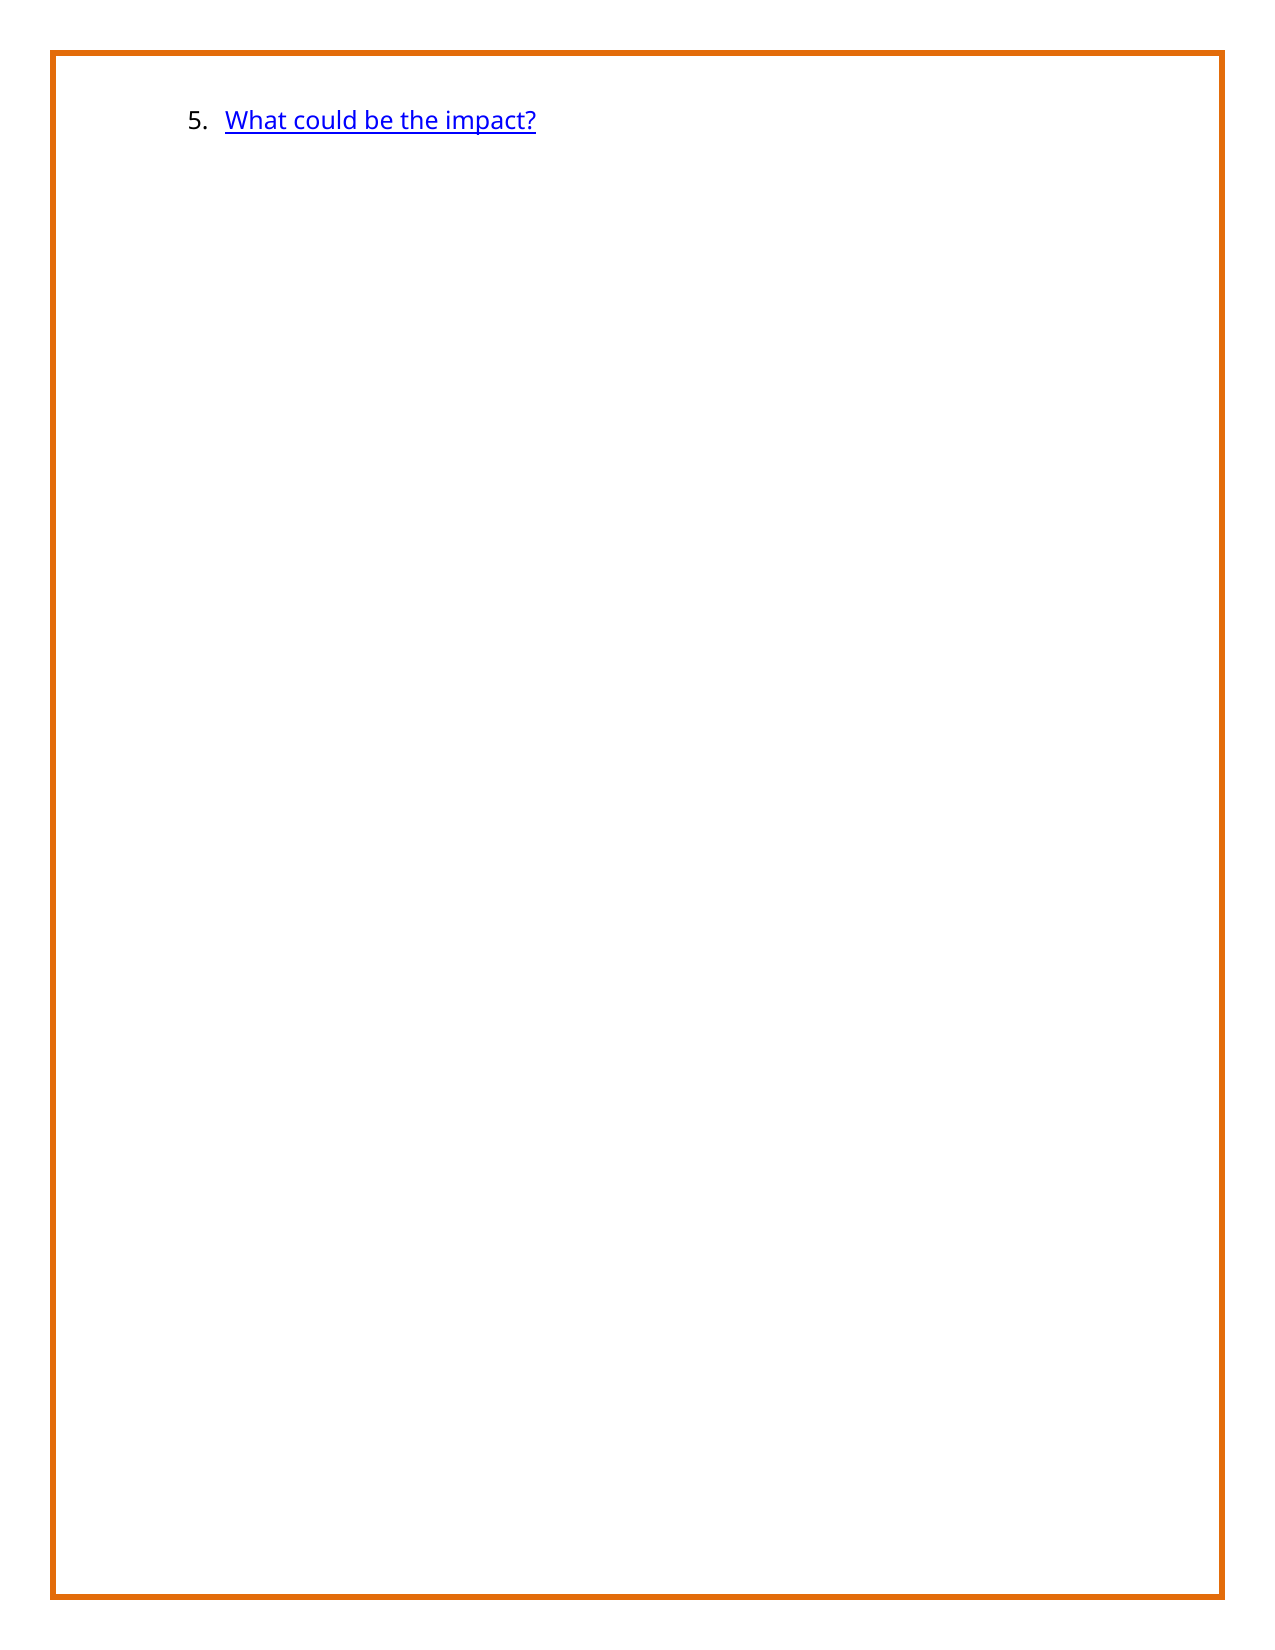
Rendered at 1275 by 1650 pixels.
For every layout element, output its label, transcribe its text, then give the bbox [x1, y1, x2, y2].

list What could be the impact? [187, 103, 1125, 137]
